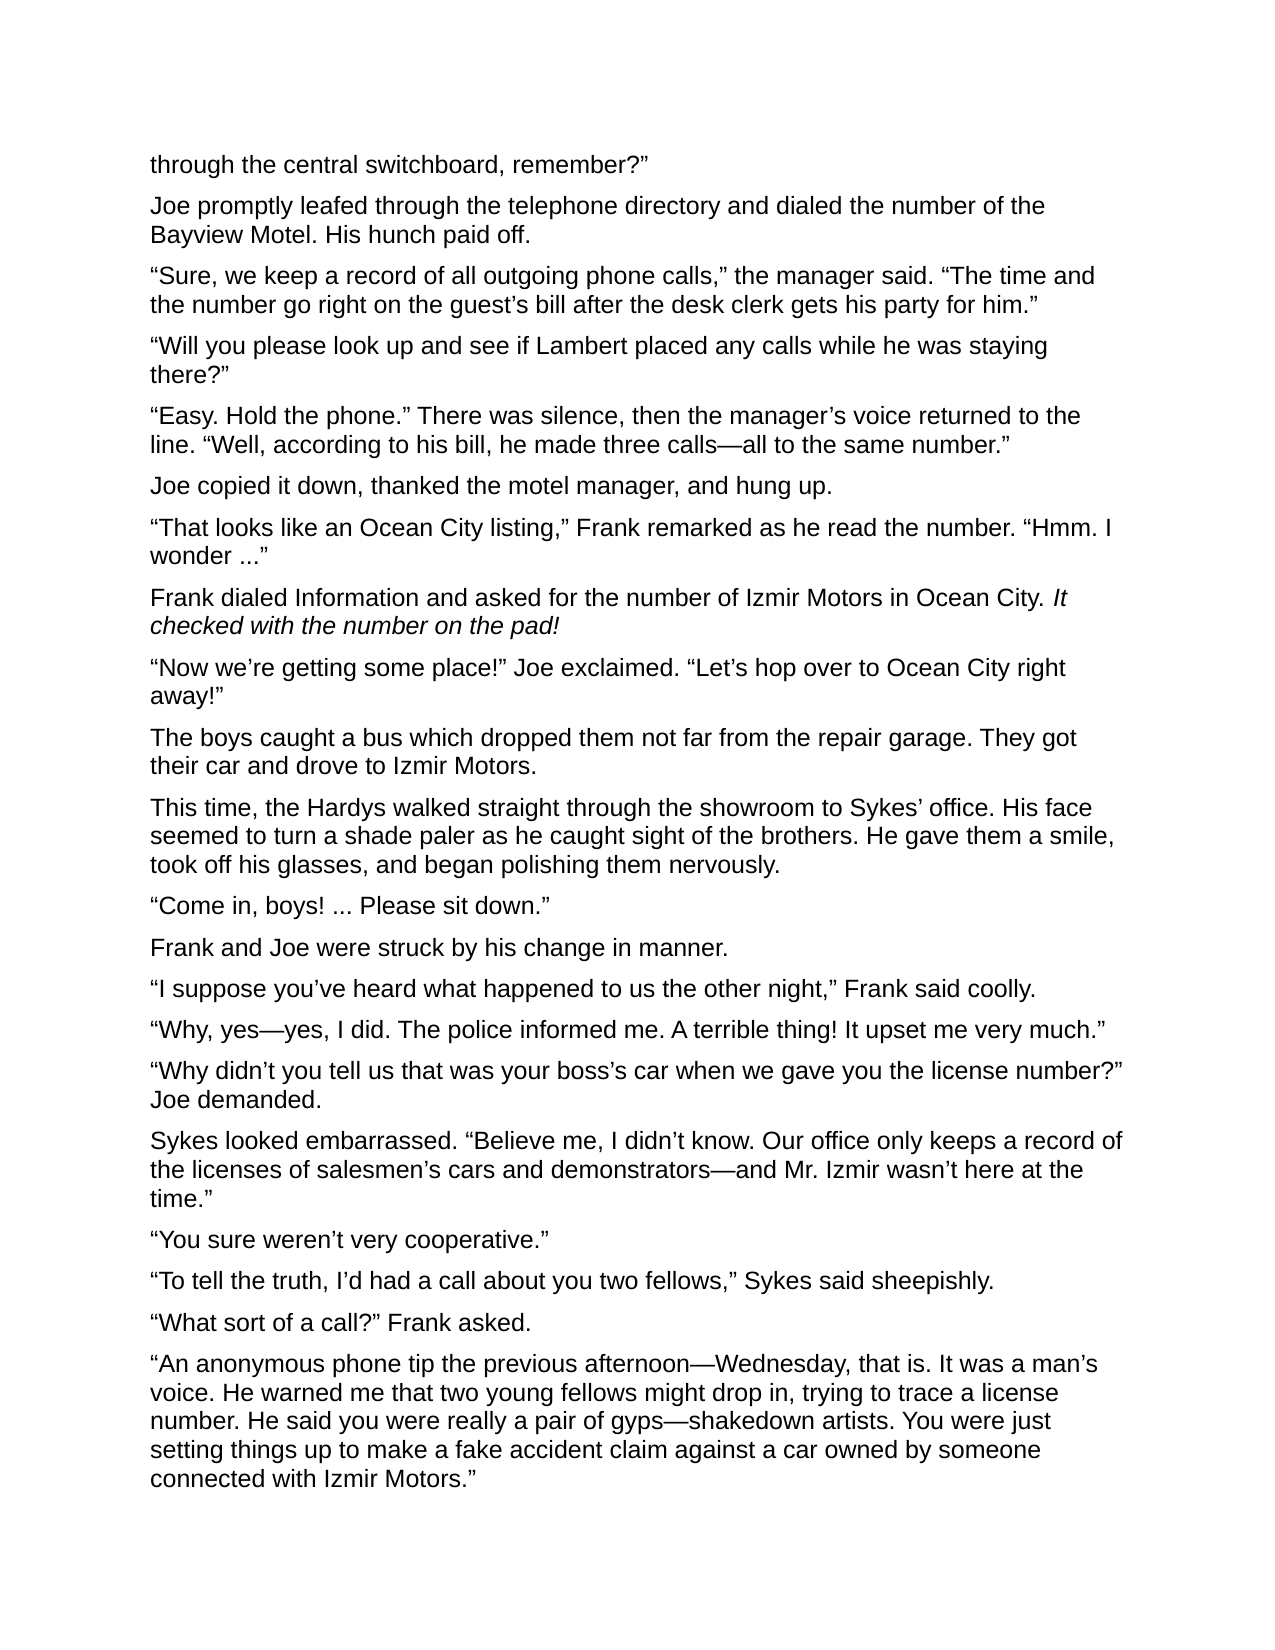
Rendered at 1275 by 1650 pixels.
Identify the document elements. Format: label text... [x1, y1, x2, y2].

text Frank and Joe were struck by his change in manner. [150, 932, 1125, 961]
text The boys caught a bus which dropped them not far from the repair garage. They got their car and drove to Izmir Motors. [150, 722, 1125, 780]
text This time, the Hardys walked straight through the showroom to Sykes’ office. His face seemed to turn a shade paler as he caught sight of the brothers. He gave them a smile, took off his glasses, and began polishing them nervously. [150, 792, 1125, 879]
text “Will you please look up and see if Lambert placed any calls while he was staying there?” [150, 331, 1125, 389]
text “An anonymous phone tip the previous afternoon—Wednesday, that is. It was a man’s voice. He warned me that two young fellows might drop in, trying to trace a license number. He said you were really a pair of gyps—shakedown artists. You were just setting things up to make a fake accident claim against a car owned by someone connected with Izmir Motors.” [150, 1349, 1125, 1492]
text “Why, yes—yes, I did. The police informed me. A terrible thing! It upset me very much.” [150, 1015, 1125, 1044]
text Joe copied it down, thanked the motel manager, and hung up. [150, 471, 1125, 500]
text “You sure weren’t very cooperative.” [150, 1225, 1125, 1254]
text “Sure, we keep a record of all outgoing phone calls,” the manager said. “The time and the number go right on the guest’s bill after the desk clerk gets his party for him.” [150, 261, 1125, 319]
text Joe promptly leafed through the telephone directory and dialed the number of the Bayview Motel. His hunch paid off. [150, 191, 1125, 249]
text “I suppose you’ve heard what happened to us the other night,” Frank said coolly. [150, 974, 1125, 1002]
text “Come in, boys! ... Please sit down.” [150, 891, 1125, 920]
text “To tell the truth, I’d had a call about you two fellows,” Sykes said sheepishly. [150, 1266, 1125, 1295]
text “Now we’re getting some place!” Joe exclaimed. “Let’s hop over to Ocean City right away!” [150, 652, 1125, 710]
text “That looks like an Ocean City listing,” Frank remarked as he read the number. “Hmm. I wonder ...” [150, 512, 1125, 570]
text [150, 150, 1125, 179]
text “Easy. Hold the phone.” There was silence, then the manager’s voice returned to the line. “Well, according to his bill, he made three calls—all to the same number.” [150, 401, 1125, 459]
text Frank dialed Information and asked for the number of Izmir Motors in Ocean City. It checked with the number on the pad! [150, 582, 1125, 640]
text Sykes looked embarrassed. “Believe me, I didn’t know. Our office only keeps a record of the licenses of salesmen’s cars and demonstrators—and Mr. Izmir wasn’t here at the time.” [150, 1126, 1125, 1212]
text “Why didn’t you tell us that was your boss’s car when we gave you the license number?” Joe demanded. [150, 1056, 1125, 1114]
text “What sort of a call?” Frank asked. [150, 1307, 1125, 1336]
